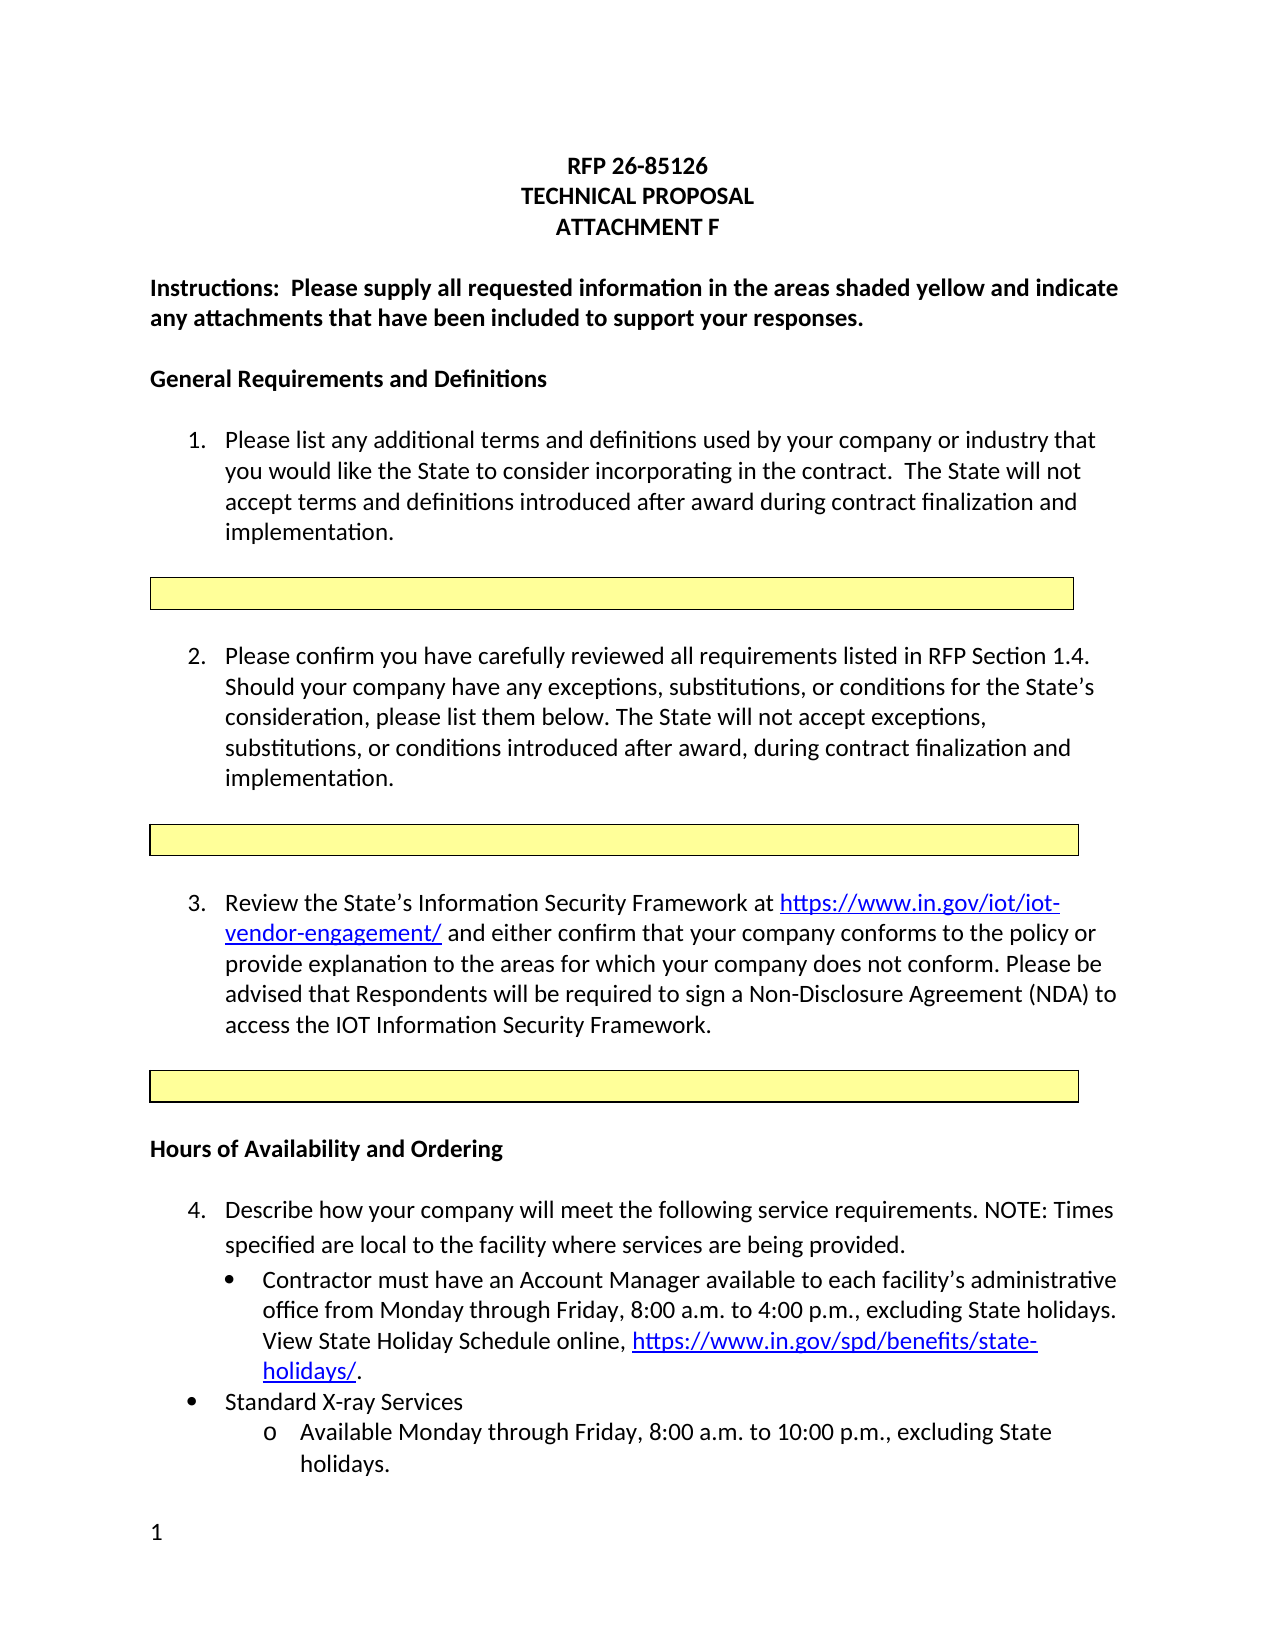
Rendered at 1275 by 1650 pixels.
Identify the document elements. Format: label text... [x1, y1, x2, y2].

text General Requirements and Definitions [150, 364, 1125, 394]
list Please confirm you have carefully reviewed all requirements listed in RFP Section 1.4. Should your company have any exceptions, substitutions, or conditions for the State’s consideration, please list them below. The State will not accept exceptions, substitutions, or conditions introduced after award, during contract finalization and implementation. [187, 640, 1125, 793]
text ATTACHMENT F [150, 211, 1125, 242]
text Instructions: Please supply all requested information in the areas shaded yellow and indicate any attachments that have been included to support your responses. [150, 272, 1125, 333]
table_header [151, 825, 1078, 855]
list Review the State’s Information Security Framework at https://www.in.gov/iot/iot-vendor-engagement/ and either confirm that your company conforms to the policy or provide explanation to the areas for which your company does not conform. Please be advised that Respondents will be required to sign a Non-Disclosure Agreement (NDA) to access the IOT Information Security Framework. [187, 887, 1125, 1039]
list Standard X-ray Services [187, 1386, 1125, 1417]
text RFP 26-85126 [150, 150, 1125, 181]
list Describe how your company will meet the following service requirements. NOTE: Times specified are local to the facility where services are being provided. [187, 1194, 1125, 1259]
table_header [151, 1071, 1078, 1101]
list Please list any additional terms and definitions used by your company or industry that you would like the State to consider incorporating in the contract. The State will not accept terms and definitions introduced after award during contract finalization and implementation. [187, 425, 1125, 547]
list Available Monday through Friday, 8:00 a.m. to 10:00 p.m., excluding State holidays. [262, 1417, 1125, 1479]
table_header [151, 578, 1073, 609]
text Hours of Availability and Ordering [150, 1133, 1125, 1163]
text TECHNICAL PROPOSAL [150, 181, 1125, 211]
list Contractor must have an Account Manager available to each facility’s administrative office from Monday through Friday, 8:00 a.m. to 4:00 p.m., excluding State holidays. View State Holiday Schedule online, https://www.in.gov/spd/benefits/state-holidays/. [225, 1264, 1125, 1386]
